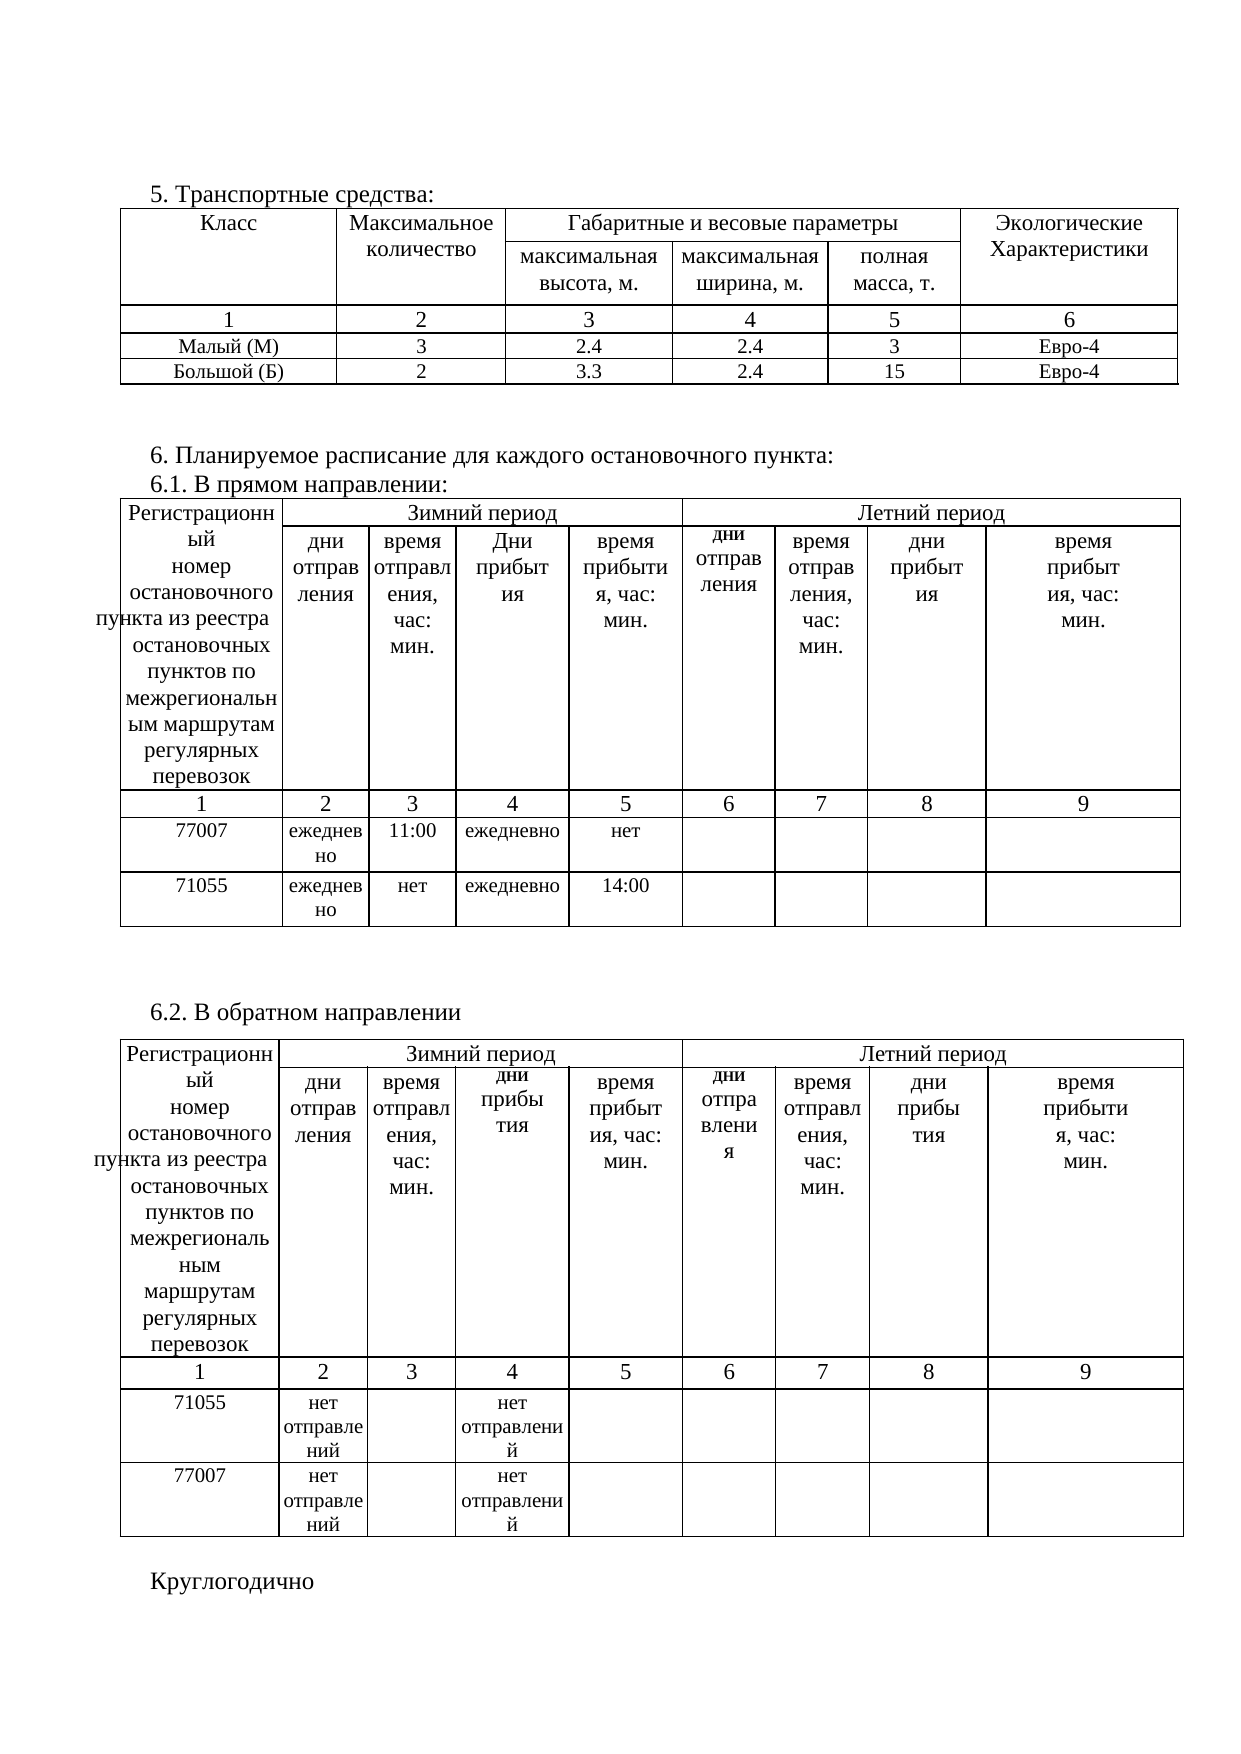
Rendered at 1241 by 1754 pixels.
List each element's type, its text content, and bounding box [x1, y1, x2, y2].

table_cell 4 [456, 1358, 568, 1388]
table_cell 14:00 [570, 873, 682, 926]
table_cell 3 [337, 334, 505, 358]
table_cell время прибыти я, час: мин. [570, 527, 682, 789]
table_cell 3 [829, 334, 960, 358]
table_cell время прибыти я, час: мин. [989, 1068, 1183, 1356]
table_cell 2.4 [506, 334, 672, 358]
table_cell полная масса, т. [829, 242, 960, 304]
table_cell ДНИ прибы тия [456, 1068, 568, 1356]
table_cell [683, 1390, 775, 1462]
table_cell [868, 873, 985, 926]
table_cell [368, 1463, 455, 1536]
table_header Зимний период [283, 499, 682, 525]
table_cell 1 [121, 306, 336, 332]
table_cell 1 [121, 791, 282, 817]
table_cell Евро-4 [961, 359, 1177, 383]
table_header Класс [121, 209, 336, 304]
table_cell 71055 [121, 873, 282, 926]
table_cell [987, 818, 1180, 871]
table_cell 9 [987, 791, 1180, 817]
table_cell 71055 [121, 1390, 278, 1462]
table_cell Евро-4 [961, 334, 1177, 358]
table_cell [989, 1390, 1183, 1462]
table_cell [570, 1390, 682, 1462]
table_header Регистрационный номер остановочного пункта из реестра остановочных пунктов по межрегиональным маршрутам регулярных перевозок [121, 1040, 278, 1356]
table_header Летний период [683, 499, 1180, 525]
text 6.2. В обратном направлении [150, 997, 1090, 1026]
table_cell 3 [506, 306, 672, 332]
table_cell ДНИ отправ ления [683, 527, 774, 789]
table_cell [683, 1463, 775, 1536]
table_cell 8 [868, 791, 985, 817]
table_cell 3 [368, 1358, 455, 1388]
table_header Летний период [683, 1040, 1183, 1066]
table_cell максимальная ширина, м. [673, 242, 827, 304]
table_cell [570, 1463, 682, 1536]
table_cell 15 [829, 359, 960, 383]
table_cell 3.3 [506, 359, 672, 383]
text 6.1. В прямом направлении: [150, 469, 1090, 497]
table_cell 6 [683, 791, 774, 817]
table_cell 2 [280, 1358, 367, 1388]
table_cell время прибыт ия, час: мин. [987, 527, 1180, 789]
table_cell дни отправ ления [280, 1068, 367, 1356]
table_cell 5 [829, 306, 960, 332]
table_cell 4 [457, 791, 568, 817]
table_cell 11:00 [370, 818, 455, 871]
table_cell 2.4 [673, 334, 827, 358]
table_cell ежедневно [283, 873, 368, 926]
table_cell [683, 818, 774, 871]
table_cell 6 [683, 1358, 775, 1388]
table_cell 3 [370, 791, 455, 817]
table_cell Дни прибыт ия [457, 527, 568, 789]
text 5. Транспортные средства: [150, 179, 1090, 207]
table_cell максимальная высота, м. [506, 242, 672, 304]
table_cell время отправл ения, час: мин. [368, 1068, 455, 1356]
table_cell 6 [961, 306, 1177, 332]
table_cell [368, 1390, 455, 1462]
table_cell время отправл ения, час: мин. [776, 1068, 869, 1356]
table_cell 4 [673, 306, 827, 332]
table_cell 7 [776, 1358, 869, 1388]
table_cell нет [370, 873, 455, 926]
table_cell нет [570, 818, 682, 871]
table_header Зимний период [280, 1040, 682, 1066]
table_cell [776, 1390, 869, 1462]
table_cell [776, 873, 867, 926]
table_cell 5 [570, 791, 682, 817]
table_cell Малый (М) [121, 334, 336, 358]
table_cell 77007 [121, 818, 282, 871]
table_header Регистрационный номер остановочного пункта из реестра остановочных пунктов по межрегиональным маршрутам регулярных перевозок [121, 499, 282, 789]
table_cell ДНИ отпра влени я [683, 1068, 775, 1356]
table_cell [776, 818, 867, 871]
table_cell время отправл ения, час: мин. [370, 527, 455, 789]
table_cell нет отправлений [280, 1463, 367, 1536]
table_cell [989, 1463, 1183, 1536]
table_cell нет отправлений [456, 1390, 568, 1462]
text 6. Планируемое расписание для каждого остановочного пункта: [150, 440, 1090, 469]
table_cell ежедневно [457, 818, 568, 871]
text Круглогодично [150, 1566, 1090, 1595]
table_cell 2 [337, 359, 505, 383]
table_cell ежедневно [457, 873, 568, 926]
table_cell 8 [870, 1358, 987, 1388]
table_cell дни прибы тия [870, 1068, 987, 1356]
table_cell время отправ ления, час: мин. [776, 527, 867, 789]
table_cell [987, 873, 1180, 926]
table_cell дни отправ ления [283, 527, 368, 789]
table_cell [870, 1390, 987, 1462]
table_cell 77007 [121, 1463, 278, 1536]
table_cell время прибыт ия, час: мин. [570, 1068, 682, 1356]
table_cell ежедневно [283, 818, 368, 871]
table_cell 2 [283, 791, 368, 817]
table_cell 2 [337, 306, 505, 332]
table_cell 9 [989, 1358, 1183, 1388]
table_cell [683, 873, 774, 926]
table_cell нет отправлений [456, 1463, 568, 1536]
table_cell [776, 1463, 869, 1536]
table_cell [870, 1463, 987, 1536]
table_cell 1 [121, 1358, 278, 1388]
table_cell Большой (Б) [121, 359, 336, 383]
table_cell 5 [570, 1358, 682, 1388]
table_cell [868, 818, 985, 871]
table_header Габаритные и весовые параметры [506, 209, 960, 241]
table_cell 2.4 [673, 359, 827, 383]
table_cell нет отправлений [280, 1390, 367, 1462]
table_header Максимальное количество [337, 209, 505, 304]
table_header Экологические Характеристики [961, 209, 1177, 304]
table_cell 7 [776, 791, 867, 817]
table_cell дни прибыт ия [868, 527, 985, 789]
